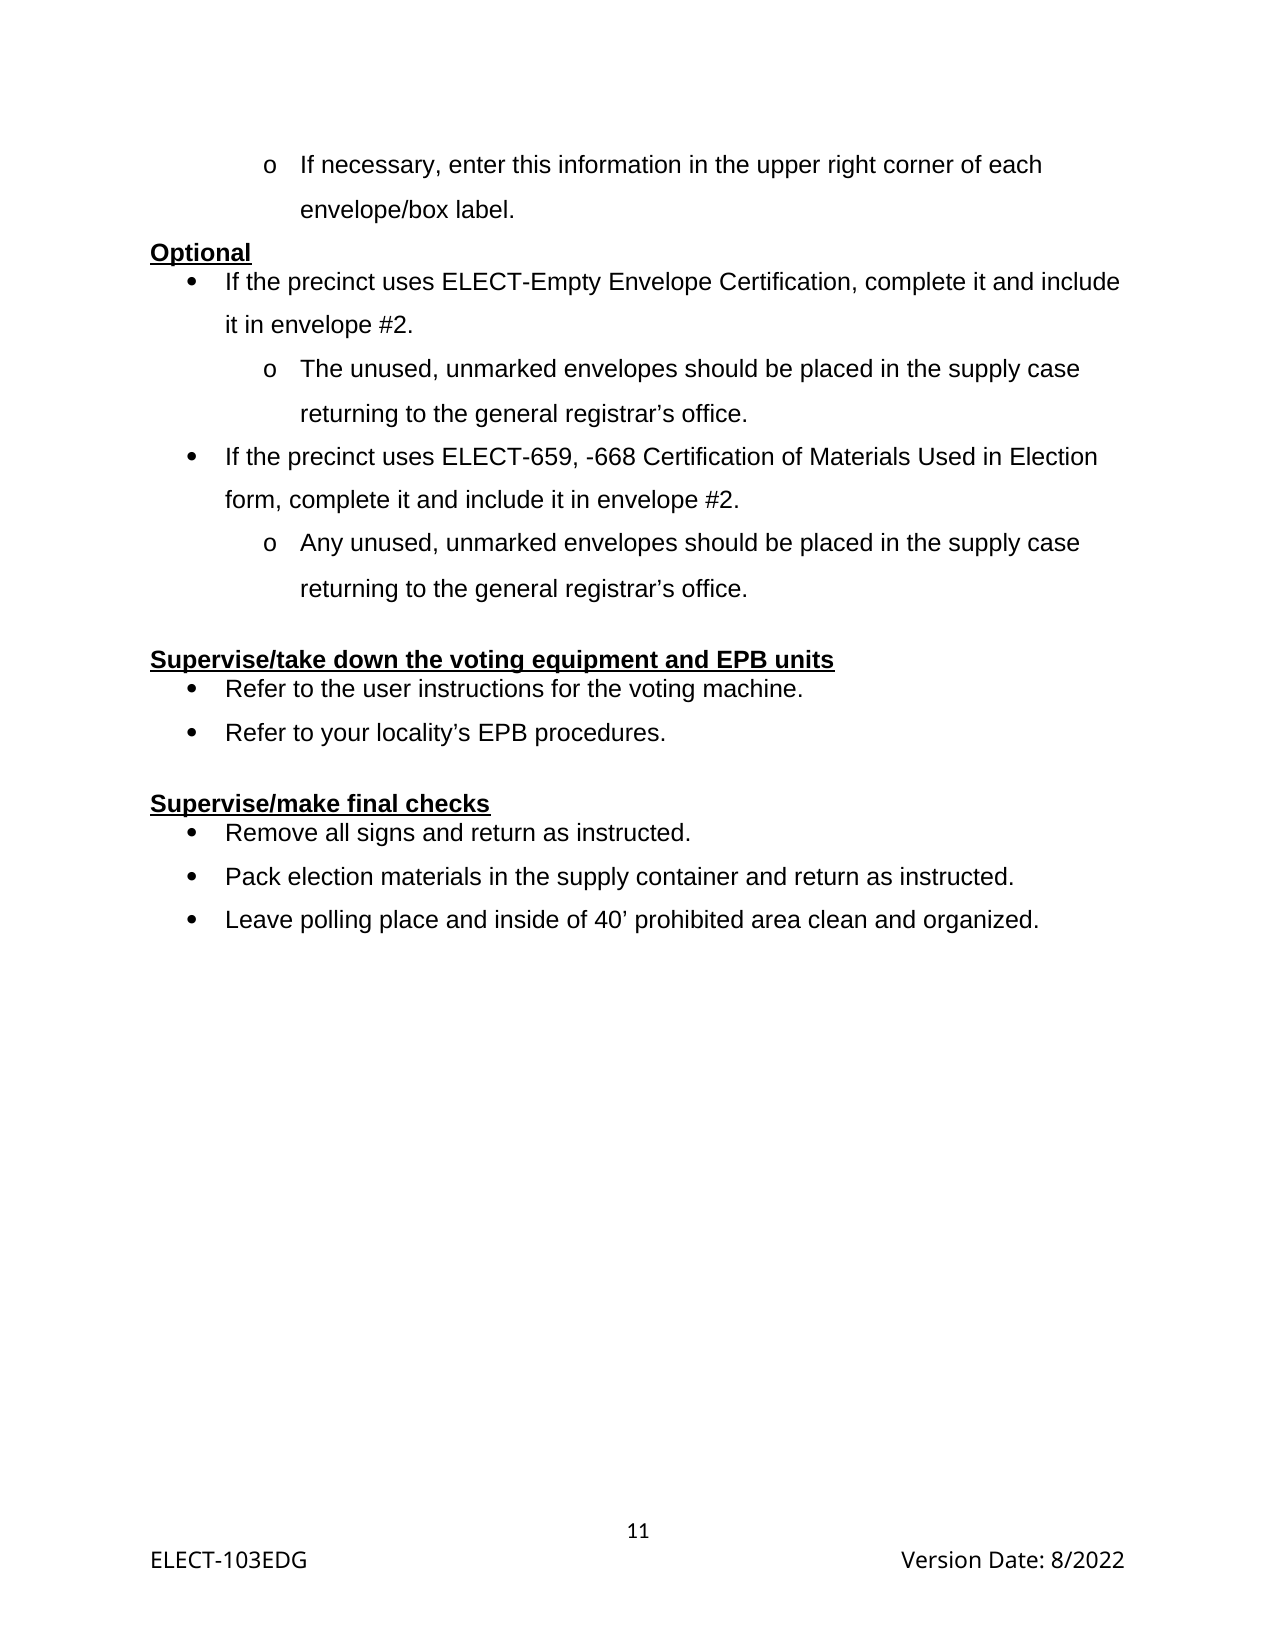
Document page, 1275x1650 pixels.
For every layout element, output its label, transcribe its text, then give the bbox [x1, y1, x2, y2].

list Leave polling place and inside of 40’ prohibited area clean and organized. [187, 905, 1125, 933]
list Remove all signs and return as instructed. [187, 818, 1125, 847]
list The unused, unmarked envelopes should be placed in the supply case returning to the general registrar’s office. [262, 353, 1125, 428]
list Refer to the user instructions for the voting machine. [187, 674, 1125, 703]
list Any unused, unmarked envelopes should be placed in the supply case returning to the general registrar’s office. [262, 528, 1125, 602]
list If necessary, enter this information in the upper right corner of each envelope/box label. [262, 150, 1125, 224]
list If the precinct uses ELECT-659, -668 Certification of Materials Used in Election form, complete it and include it in envelope #2. [187, 442, 1125, 514]
text Supervise/make final checks [150, 789, 1125, 818]
list If the precinct uses ELECT-Empty Envelope Certification, complete it and include it in envelope #2. [187, 267, 1125, 339]
text Supervise/take down the voting equipment and EPB units [150, 646, 1125, 674]
list Pack election materials in the supply container and return as instructed. [187, 861, 1125, 890]
list Refer to your locality’s EPB procedures. [187, 717, 1125, 746]
text Optional [150, 238, 1125, 267]
